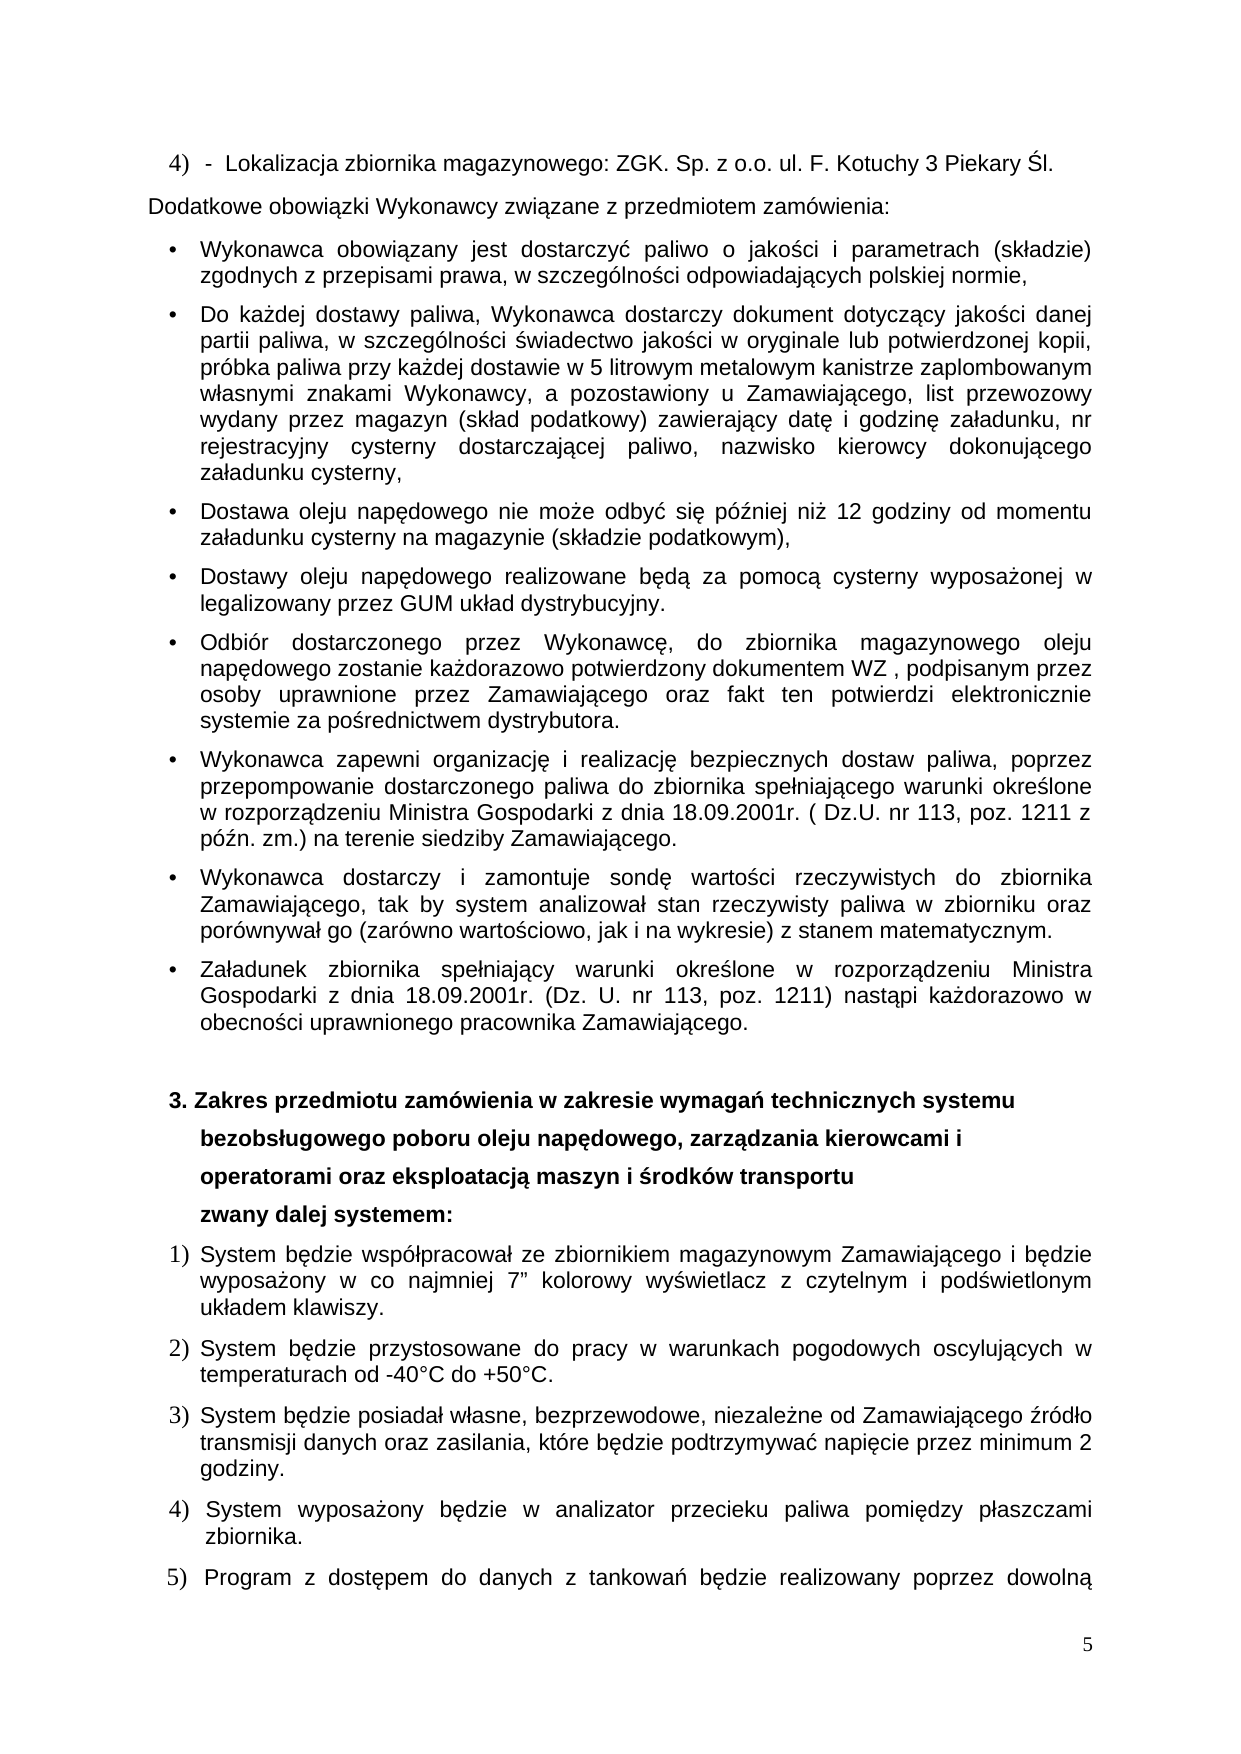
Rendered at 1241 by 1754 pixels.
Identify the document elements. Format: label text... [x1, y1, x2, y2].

text zwany dalej systemem: [148, 1201, 1092, 1227]
list Załadunek zbiornika spełniający warunki określone w rozporządzeniu Ministra Gospodarki z dnia 18.09.2001r. (Dz. U. nr 113, poz. 1211) nastąpi każdorazowo w obecności uprawnionego pracownika Zamawiającego. [168, 956, 1092, 1035]
list Wykonawca obowiązany jest dostarczyć paliwo o jakości i parametrach (składzie) zgodnych z przepisami prawa, w szczególności odpowiadających polskiej normie, [168, 236, 1092, 288]
list Odbiór dostarczonego przez Wykonawcę, do zbiornika magazynowego oleju napędowego zostanie każdorazowo potwierdzony dokumentem WZ , podpisanym przez osoby uprawnione przez Zamawiającego oraz fakt ten potwierdzi elektronicznie systemie za pośrednictwem dystrybutora. [168, 628, 1092, 734]
list Wykonawca zapewni organizację i realizację bezpiecznych dostaw paliwa, poprzez przepompowanie dostarczonego paliwa do zbiornika spełniającego warunki określone w rozporządzeniu Ministra Gospodarki z dnia 18.09.2001r. ( Dz.U. nr 113, poz. 1211 z późn. zm.) na terenie siedziby Zamawiającego. [168, 746, 1092, 852]
list System wyposażony będzie w analizator przecieku paliwa pomiędzy płaszczami zbiornika. [148, 1494, 1092, 1549]
list System będzie posiadał własne, bezprzewodowe, niezależne od Zamawiającego źródło transmisji danych oraz zasilania, które będzie podtrzymywać napięcie przez minimum 2 godziny. [168, 1400, 1092, 1482]
list Wykonawca dostarczy i zamontuje sondę wartości rzeczywistych do zbiornika Zamawiającego, tak by system analizował stan rzeczywisty paliwa w zbiorniku oraz porównywał go (zarówno wartościowo, jak i na wykresie) z stanem matematycznym. [168, 864, 1092, 943]
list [166, 1562, 1092, 1591]
list - Lokalizacja zbiornika magazynowego: ZGK. Sp. z o.o. ul. F. Kotuchy 3 Piekary Śl. [148, 148, 1092, 176]
list Dostawy oleju napędowego realizowane będą za pomocą cysterny wyposażonej w legalizowany przez GUM układ dystrybucyjny. [168, 563, 1092, 616]
text Dodatkowe obowiązki Wykonawcy związane z przedmiotem zamówienia: [148, 193, 1092, 219]
list Do każdej dostawy paliwa, Wykonawca dostarczy dokument dotyczący jakości danej partii paliwa, w szczególności świadectwo jakości w oryginale lub potwierdzonej kopii, próbka paliwa przy każdej dostawie w 5 litrowym metalowym kanistrze zaplombowanym własnymi znakami Wykonawcy, a pozostawiony u Zamawiającego, list przewozowy wydany przez magazyn (skład podatkowy) zawierający datę i godzinę załadunku, nr rejestracyjny cysterny dostarczającej paliwo, nazwisko kierowcy dokonującego załadunku cysterny, [168, 301, 1092, 486]
list System będzie współpracował ze zbiornikiem magazynowym Zamawiającego i będzie wyposażony w co najmniej 7” kolorowy wyświetlacz z czytelnym i podświetlonym układem klawiszy. [168, 1239, 1092, 1320]
text 3. Zakres przedmiotu zamówienia w zakresie wymagań technicznych systemu bezobsługowego poboru oleju napędowego, zarządzania kierowcami i operatorami oraz eksploatacją maszyn i środków transportu [168, 1087, 1092, 1189]
list System będzie przystosowane do pracy w warunkach pogodowych oscylujących w temperaturach od -40°C do +50°C. [168, 1333, 1092, 1388]
list Dostawa oleju napędowego nie może odbyć się później niż 12 godziny od momentu załadunku cysterny na magazynie (składzie podatkowym), [168, 498, 1092, 551]
